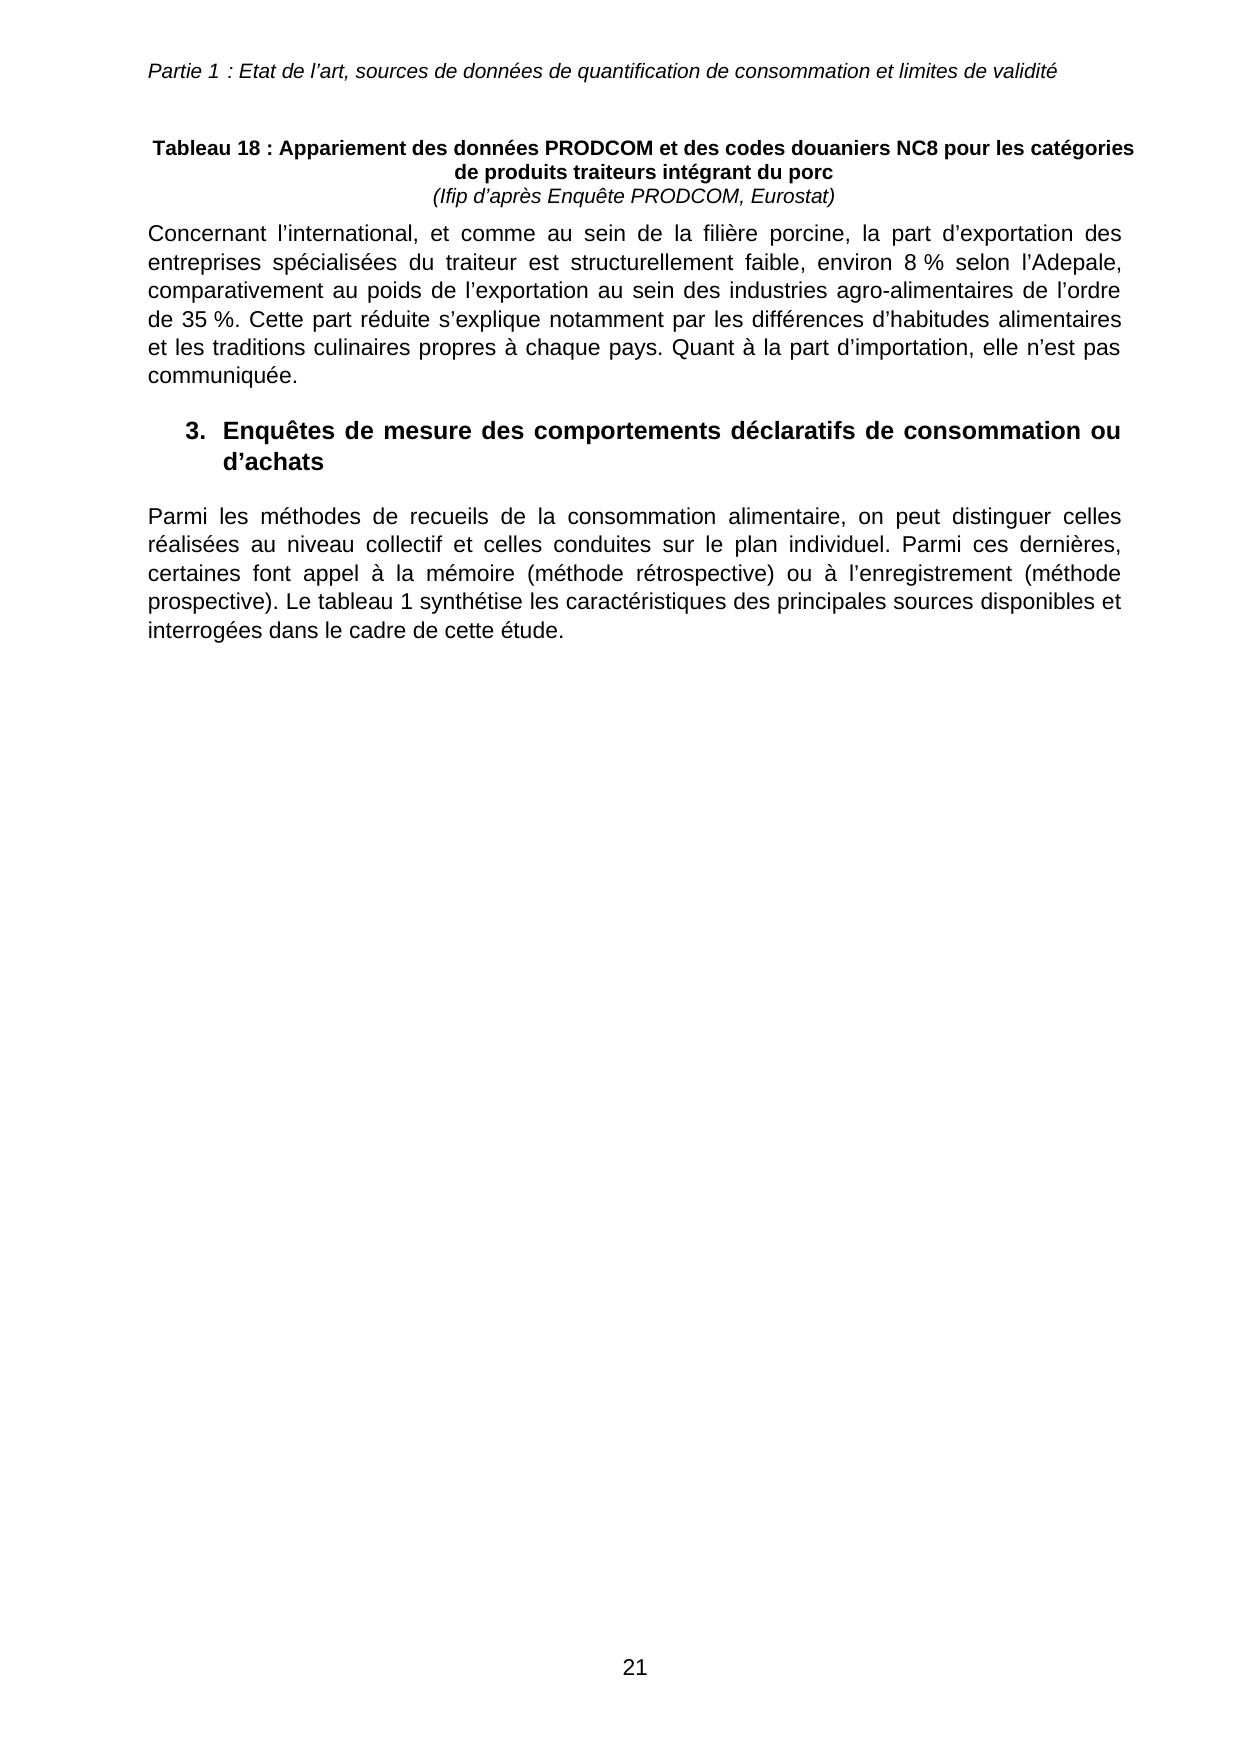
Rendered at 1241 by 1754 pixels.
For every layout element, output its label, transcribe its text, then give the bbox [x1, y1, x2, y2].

text Concernant l’international, et comme au sein de la filière porcine, la part d’exportation des entreprises spécialisées du traiteur est structurellement faible, environ 8 % selon l’Adepale, comparativement au poids de l’exportation au sein des industries agro-alimentaires de l’ordre de 35 %. Cette part réduite s’explique notamment par les différences d’habitudes alimentaires et les traditions culinaires propres à chaque pays. Quant à la part d’importation, elle n’est pas communiquée. [148, 220, 1122, 389]
text Tableau 18 : Appariement des données PRODCOM et des codes douaniers NC8 pour les catégories de produits traiteurs intégrant du porc [148, 136, 1140, 184]
text (Ifip d’après Enquête PRODCOM, Eurostat) [130, 184, 1140, 208]
text Parmi les méthodes de recueils de la consommation alimentaire, on peut distinguer celles réalisées au niveau collectif et celles conduites sur le plan individuel. Parmi ces dernières, certaines font appel à la mémoire (méthode rétrospective) ou à l’enregistrement (méthode prospective). Le tableau 1 synthétise les caractéristiques des principales sources disponibles et interrogées dans le cadre de cette étude. [148, 503, 1122, 643]
subtitle Enquêtes de mesure des comportements déclaratifs de consommation ou d’achats [185, 416, 1122, 476]
